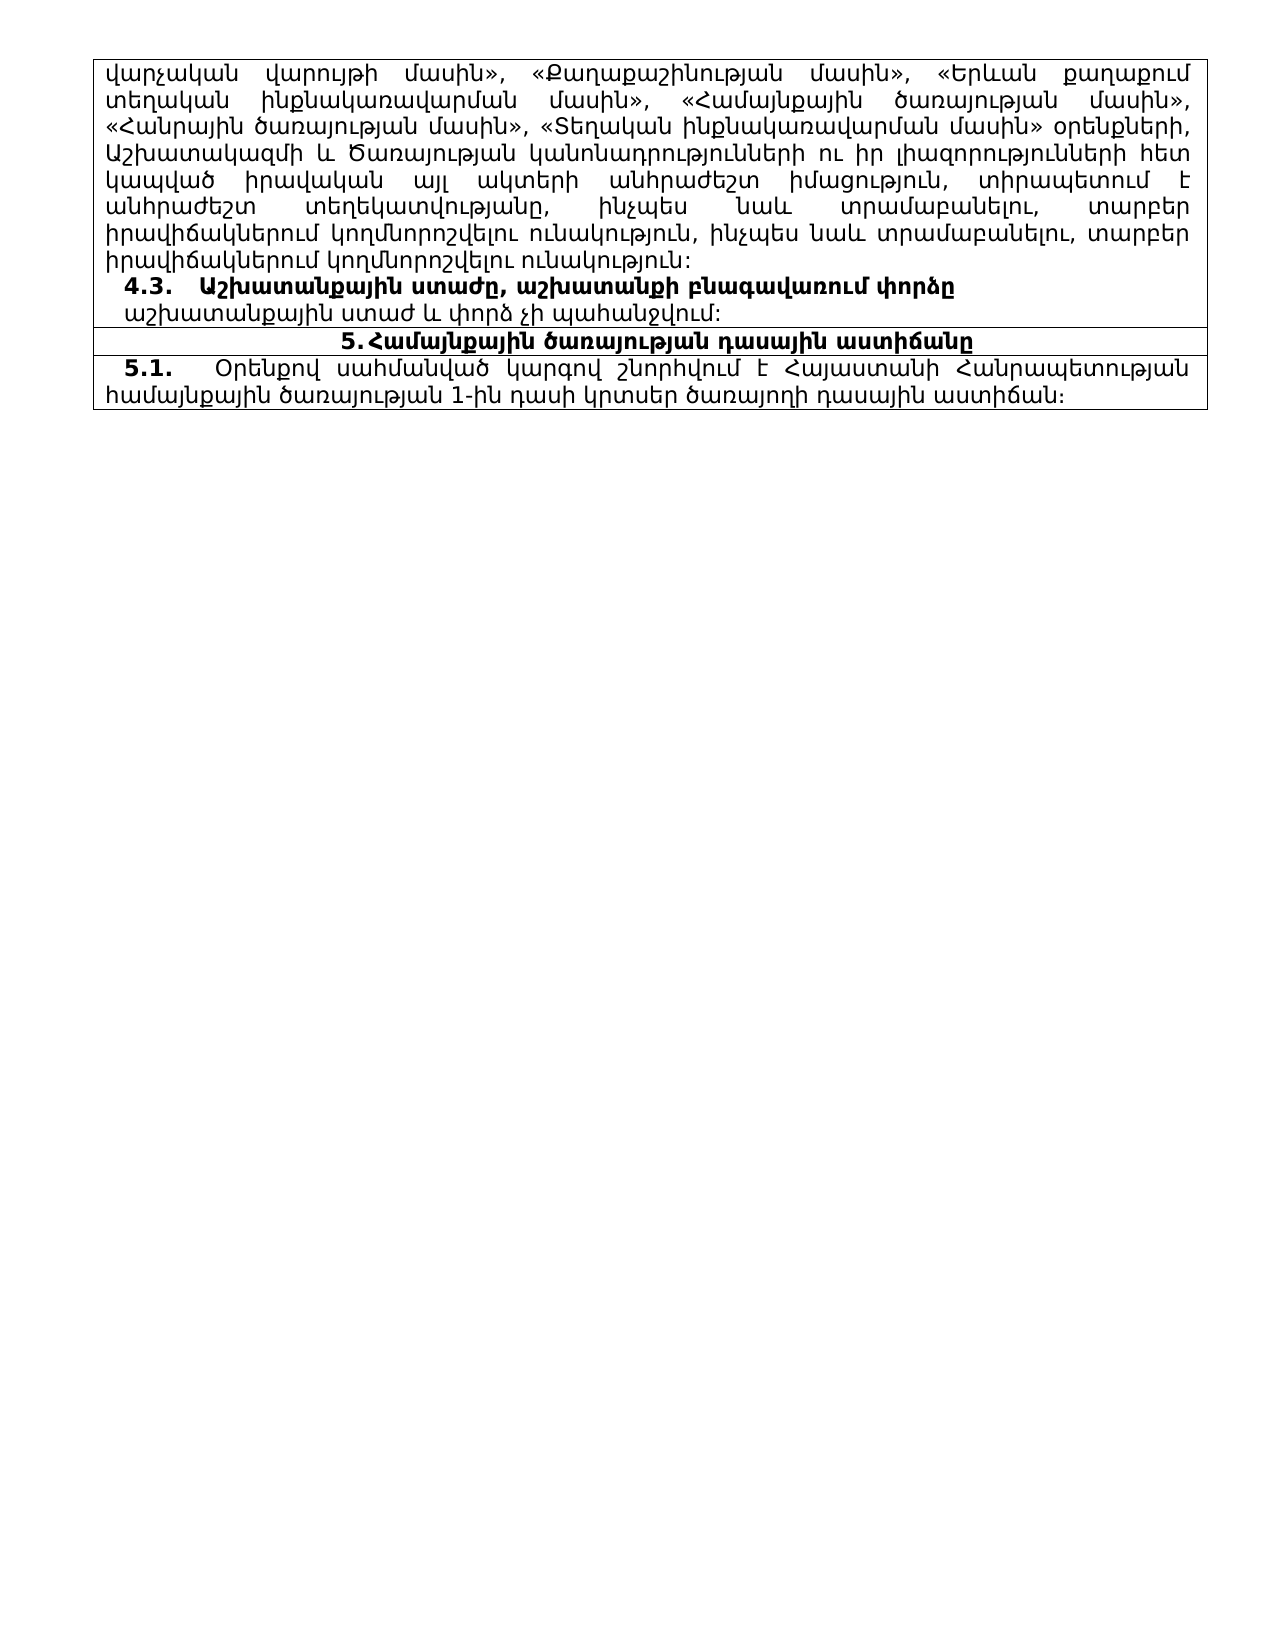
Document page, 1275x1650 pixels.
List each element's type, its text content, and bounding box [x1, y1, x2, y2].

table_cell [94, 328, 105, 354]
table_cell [94, 60, 1207, 327]
table_cell Օրենքով սահմանված կարգով շնորհվում է Հայաստանի Հանրապետության համայնքային ծառայության 1-ին դասի կրտսեր ծառայողի դասային աստիճան։ [94, 356, 1207, 409]
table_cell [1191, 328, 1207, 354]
